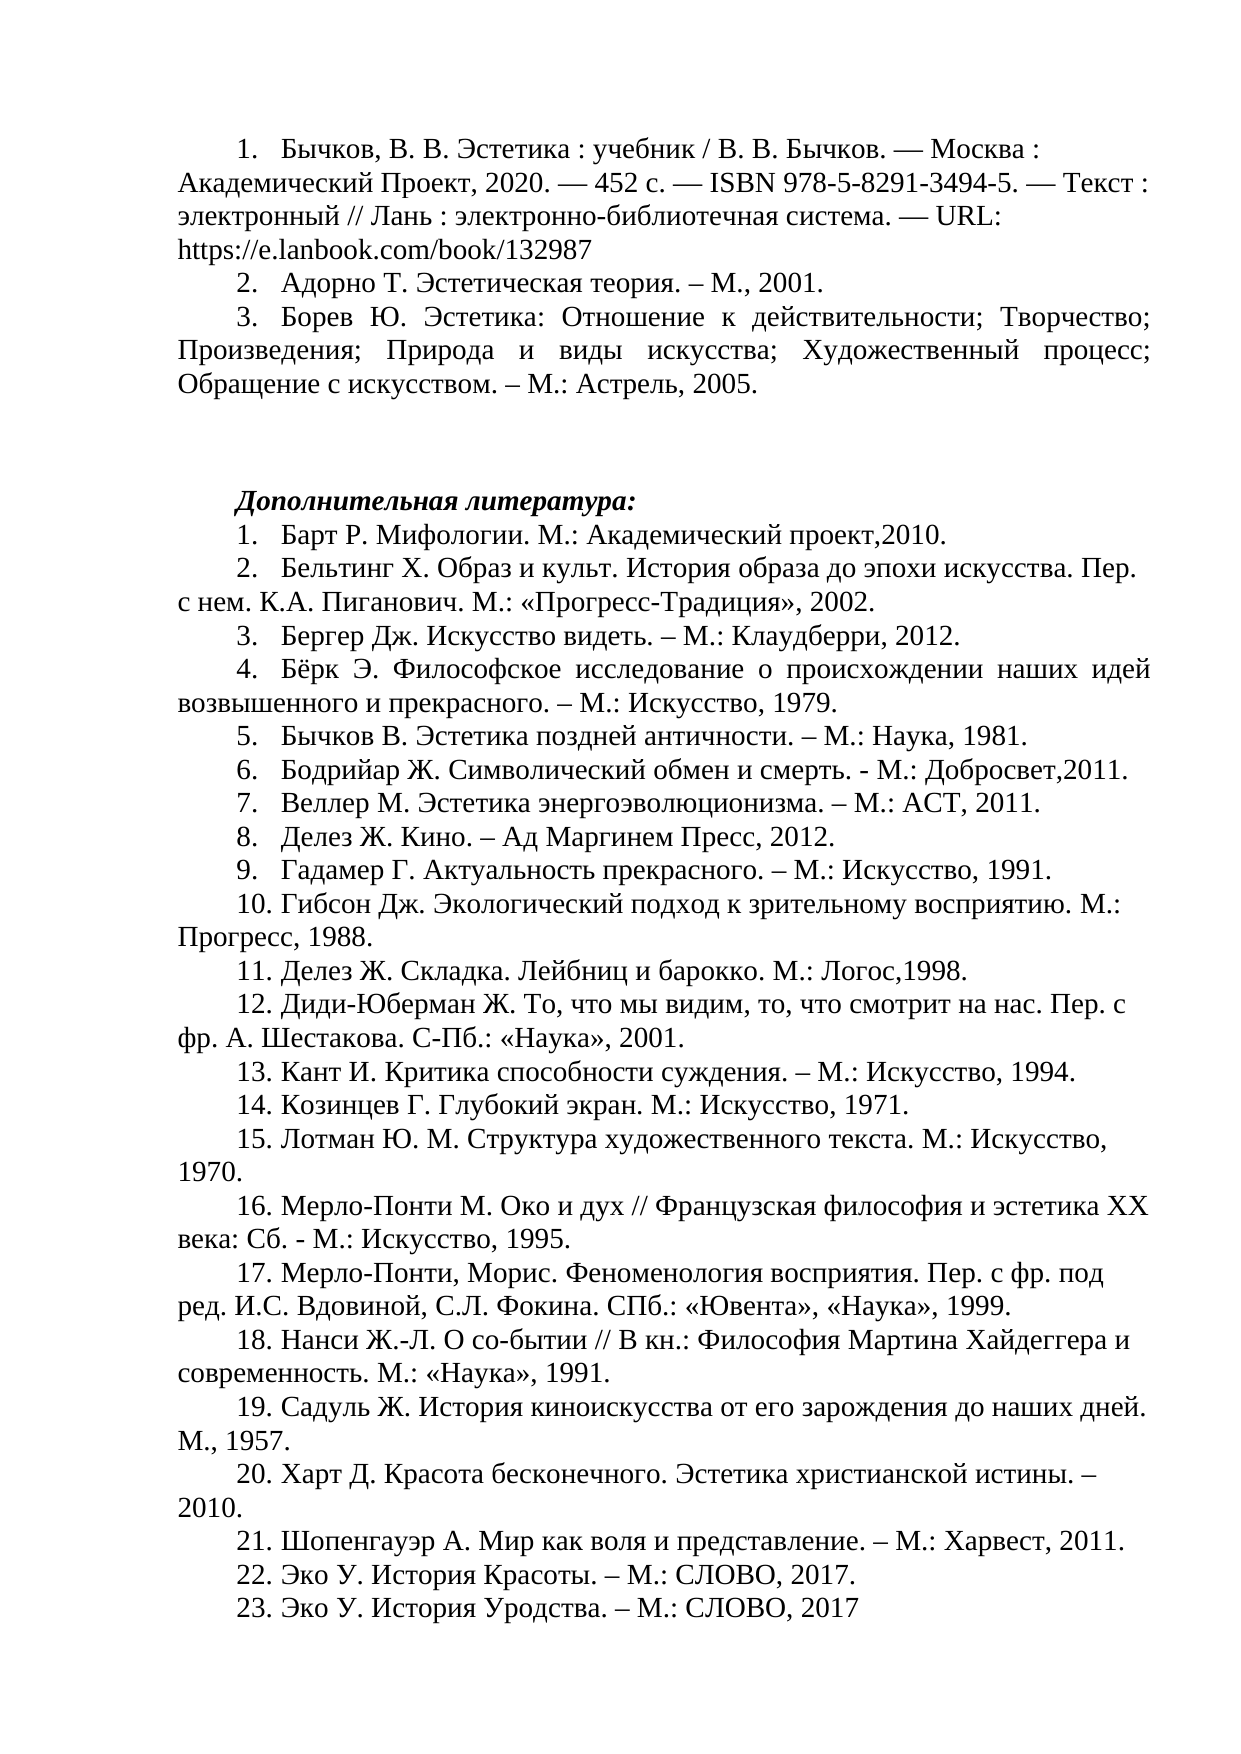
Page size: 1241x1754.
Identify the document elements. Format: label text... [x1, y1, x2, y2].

list Веллер М. Эстетика энергоэволюционизма. – М.: АСТ, 2011. [177, 785, 1152, 819]
list Эко У. История Уродства. – М.: СЛОВО, 2017 [177, 1590, 1152, 1624]
list Делез Ж. Складка. Лейбниц и барокко. М.: Логос,1998. [177, 953, 1152, 987]
list Бёрк Э. Философское исследование о происхождении наших идей возвышенного и прекрасного. – М.: Искусство, 1979. [177, 651, 1152, 718]
list Лотман Ю. М. Структура художественного текста. М.: Искусство, 1970. [177, 1121, 1152, 1188]
list Борев Ю. Эстетика: Отношение к действительности; Творчество; Произведения; Природа и виды искусства; Художественный процесс; Обращение с искусством. – М.: Астрель, 2005. [177, 299, 1152, 399]
list Бельтинг Х. Образ и культ. История образа до эпохи искусства. Пер. с нем. К.А. Пиганович. М.: «Прогресс-Традиция», 2002. [177, 551, 1152, 618]
list Садуль Ж. История киноискусства от его зарождения до наших дней. М., 1957. [177, 1389, 1152, 1456]
list Кант И. Критика способности суждения. – М.: Искусство, 1994. [177, 1054, 1152, 1087]
list Бергер Дж. Искусство видеть. – М.: Клаудберри, 2012. [177, 618, 1152, 651]
list Адорно Т. Эстетическая теория. – М., 2001. [177, 265, 1152, 299]
list Гадамер Г. Актуальность прекрасного. – М.: Искусство, 1991. [177, 852, 1152, 886]
list Бычков В. Эстетика поздней античности. – М.: Наука, 1981. [177, 718, 1152, 752]
list Мерло-Понти, Морис. Феноменология восприятия. Пер. с фр. под ред. И.С. Вдовиной, С.Л. Фокина. СПб.: «Ювента», «Наука», 1999. [177, 1255, 1152, 1322]
list Диди-Юберман Ж. То, что мы видим, то, что смотрит на нас. Пер. с фр. А. Шестакова. С-Пб.: «Наука», 2001. [177, 987, 1152, 1054]
text Дополнительная литература: [177, 483, 1152, 517]
list Барт Р. Мифологии. М.: Академический проект,2010. [177, 517, 1152, 551]
list Харт Д. Красота бесконечного. Эстетика христианской истины. – 2010. [177, 1456, 1152, 1523]
list Шопенгауэр А. Мир как воля и представление. – М.: Харвест, 2011. [177, 1523, 1152, 1557]
list Мерло-Понти М. Око и дух // Французская философия и эстетика ХХ века: Сб. - М.: Искусство, 1995. [177, 1188, 1152, 1255]
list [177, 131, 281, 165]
list Гибсон Дж. Экологический подход к зрительному восприятию. М.: Прогресс, 1988. [177, 886, 1152, 953]
list Бодрийар Ж. Символический обмен и смерть. - М.: Добросвет,2011. [177, 752, 1152, 785]
list Нанси Ж.-Л. О со-бытии // В кн.: Философия Мартина Хайдеггера и современность. М.: «Наука», 1991. [177, 1322, 1152, 1389]
list Эко У. История Красоты. – М.: СЛОВО, 2017. [177, 1557, 1152, 1590]
list Бычков, В. В. Эстетика : учебник / В. В. Бычков. — Москва : Академический Проект, 2020. — 452 с. — ISBN 978-5-8291-3494-5. — Текст : электронный // Лань : электронно-библиотечная система. — URL: https://e.lanbook.com/book/132987 [599, 131, 1152, 265]
list Козинцев Г. Глубокий экран. М.: Искусство, 1971. [177, 1087, 1152, 1121]
list Делез Ж. Кино. – Ад Маргинем Пресс, 2012. [177, 819, 1152, 852]
